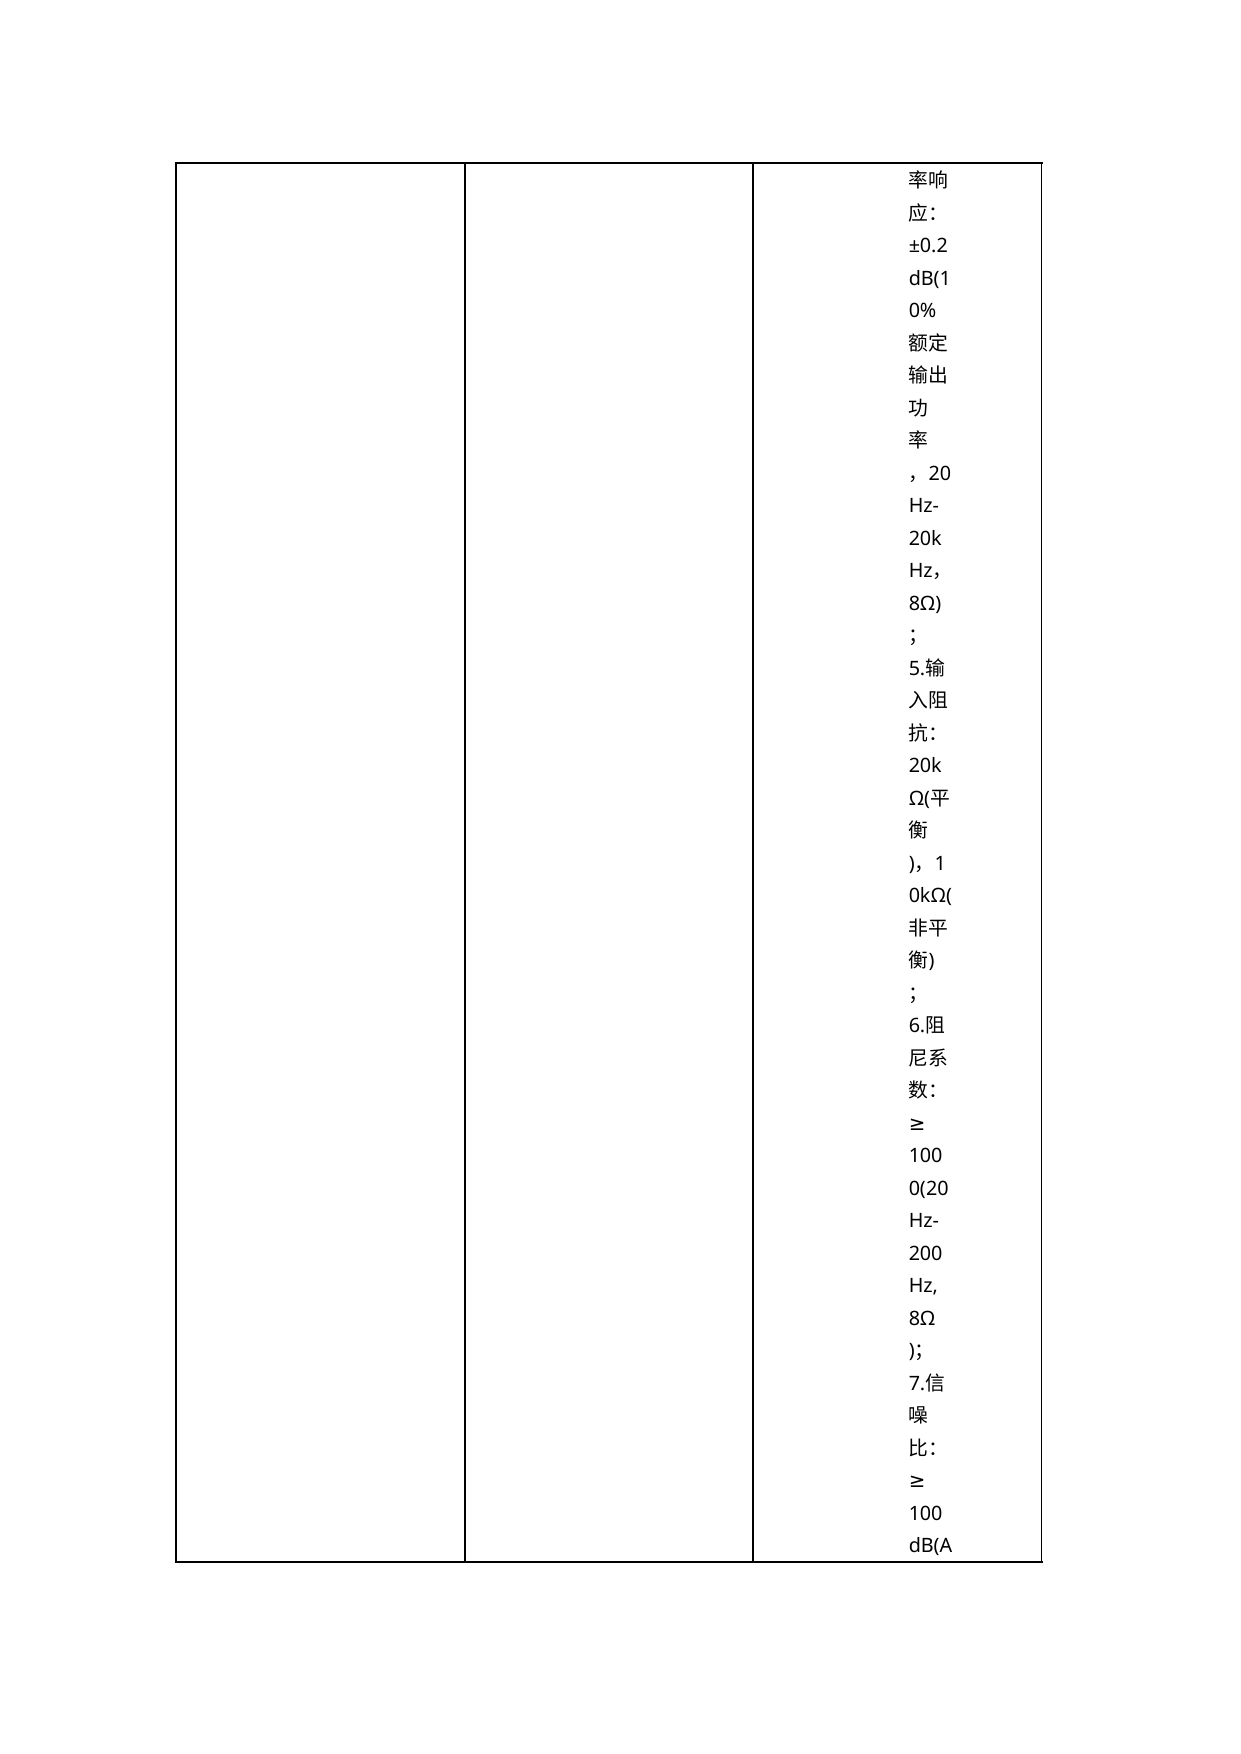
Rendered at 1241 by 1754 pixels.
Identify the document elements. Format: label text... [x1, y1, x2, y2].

table_cell [754, 164, 1041, 1561]
table_cell 1 [177, 164, 464, 1561]
table_cell [466, 164, 752, 1561]
